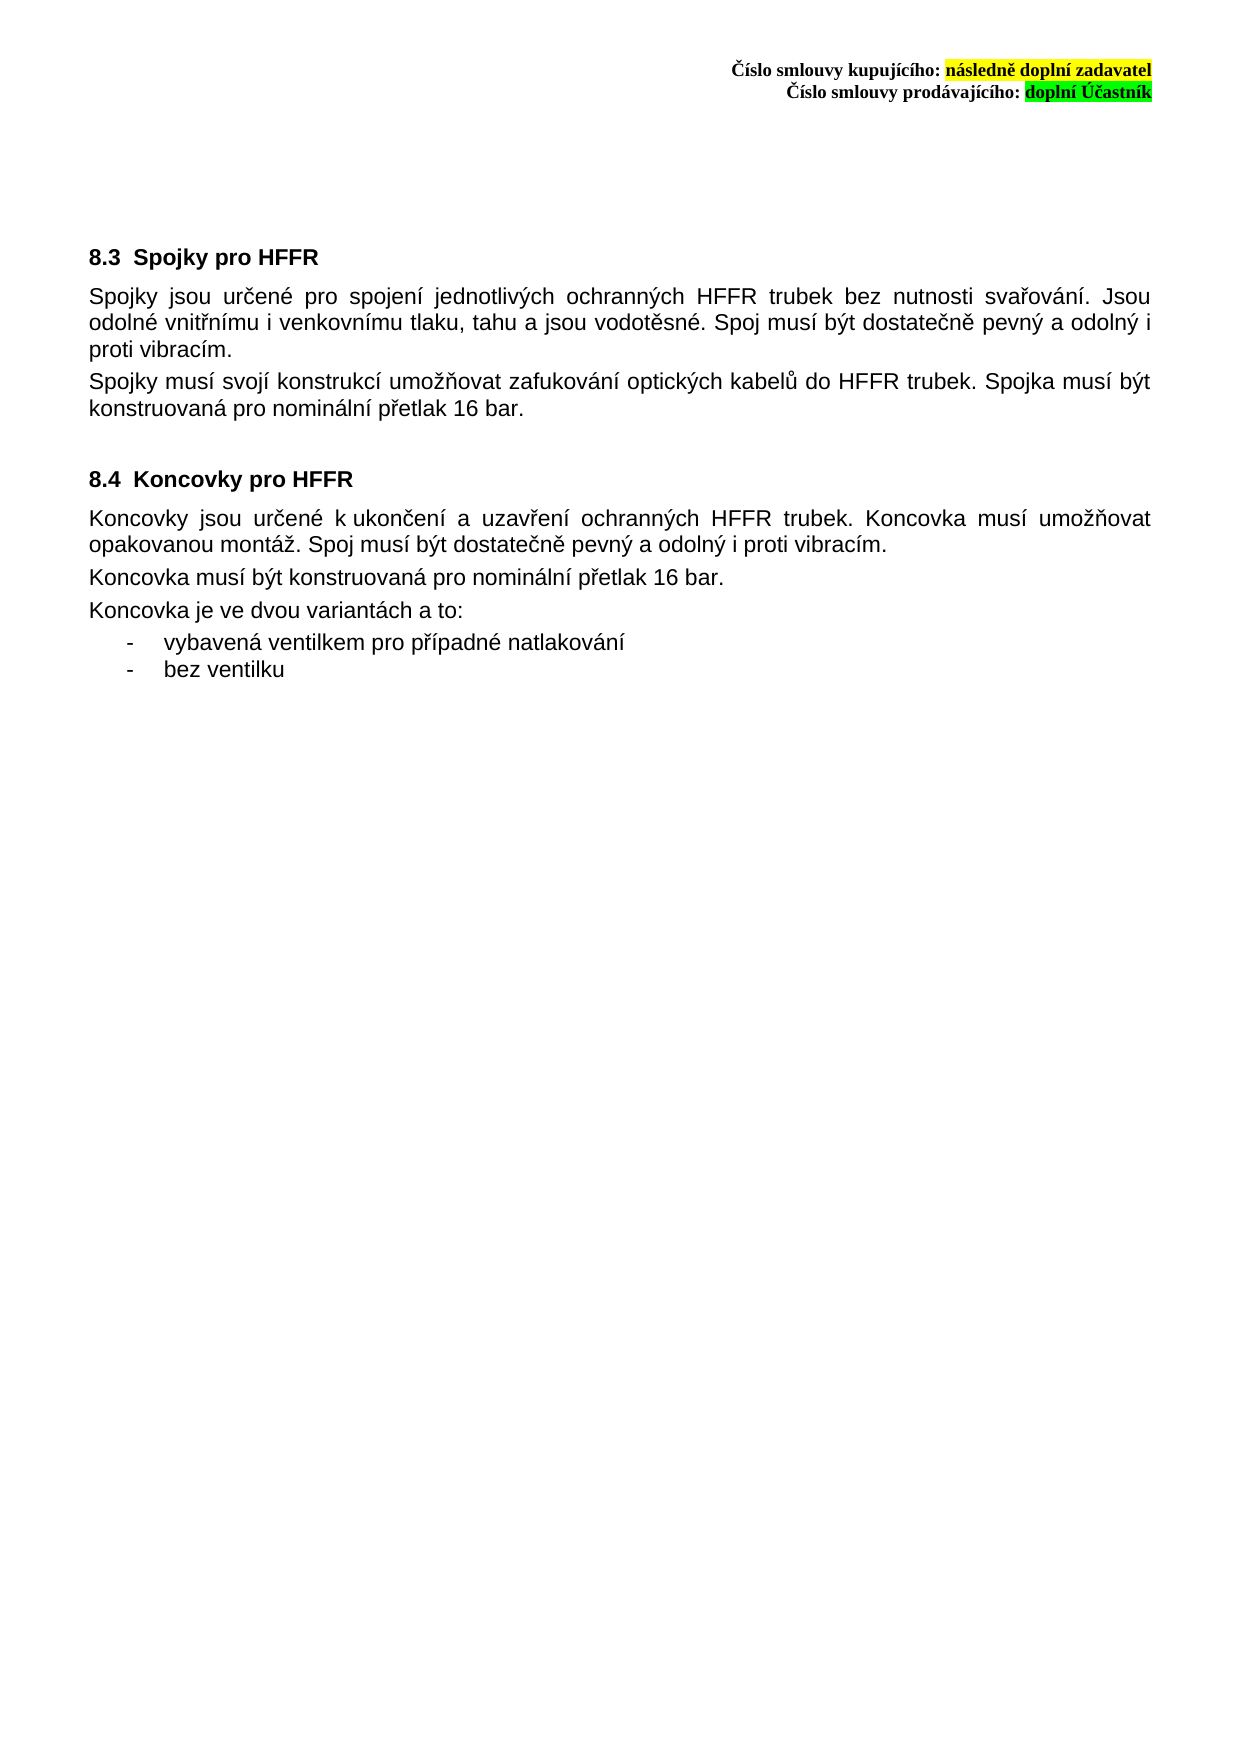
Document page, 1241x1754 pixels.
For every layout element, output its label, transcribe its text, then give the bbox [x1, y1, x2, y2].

list vybavená ventilkem pro případné natlakování [126, 629, 1152, 656]
text Koncovka musí být konstruovaná pro nominální přetlak 16 bar. [89, 564, 1152, 590]
list bez ventilku [126, 656, 1152, 682]
list Koncovky pro HFFR [89, 466, 1152, 492]
text Koncovky jsou určené k ukončení a uzavření ochranných HFFR trubek. Koncovka musí umožňovat opakovanou montáž. Spoj musí být dostatečně pevný a odolný i proti vibracím. [89, 505, 1152, 558]
text Spojky musí svojí konstrukcí umožňovat zafukování optických kabelů do HFFR trubek. Spojka musí být konstruovaná pro nominální přetlak 16 bar. [89, 368, 1152, 421]
text Koncovka je ve dvou variantách a to: [89, 597, 1152, 623]
list Spojky pro HFFR [89, 244, 1152, 271]
text Spojky jsou určené pro spojení jednotlivých ochranných HFFR trubek bez nutnosti svařování. Jsou odolné vnitřnímu i venkovnímu tlaku, tahu a jsou vodotěsné. Spoj musí být dostatečně pevný a odolný i proti vibracím. [89, 283, 1152, 362]
